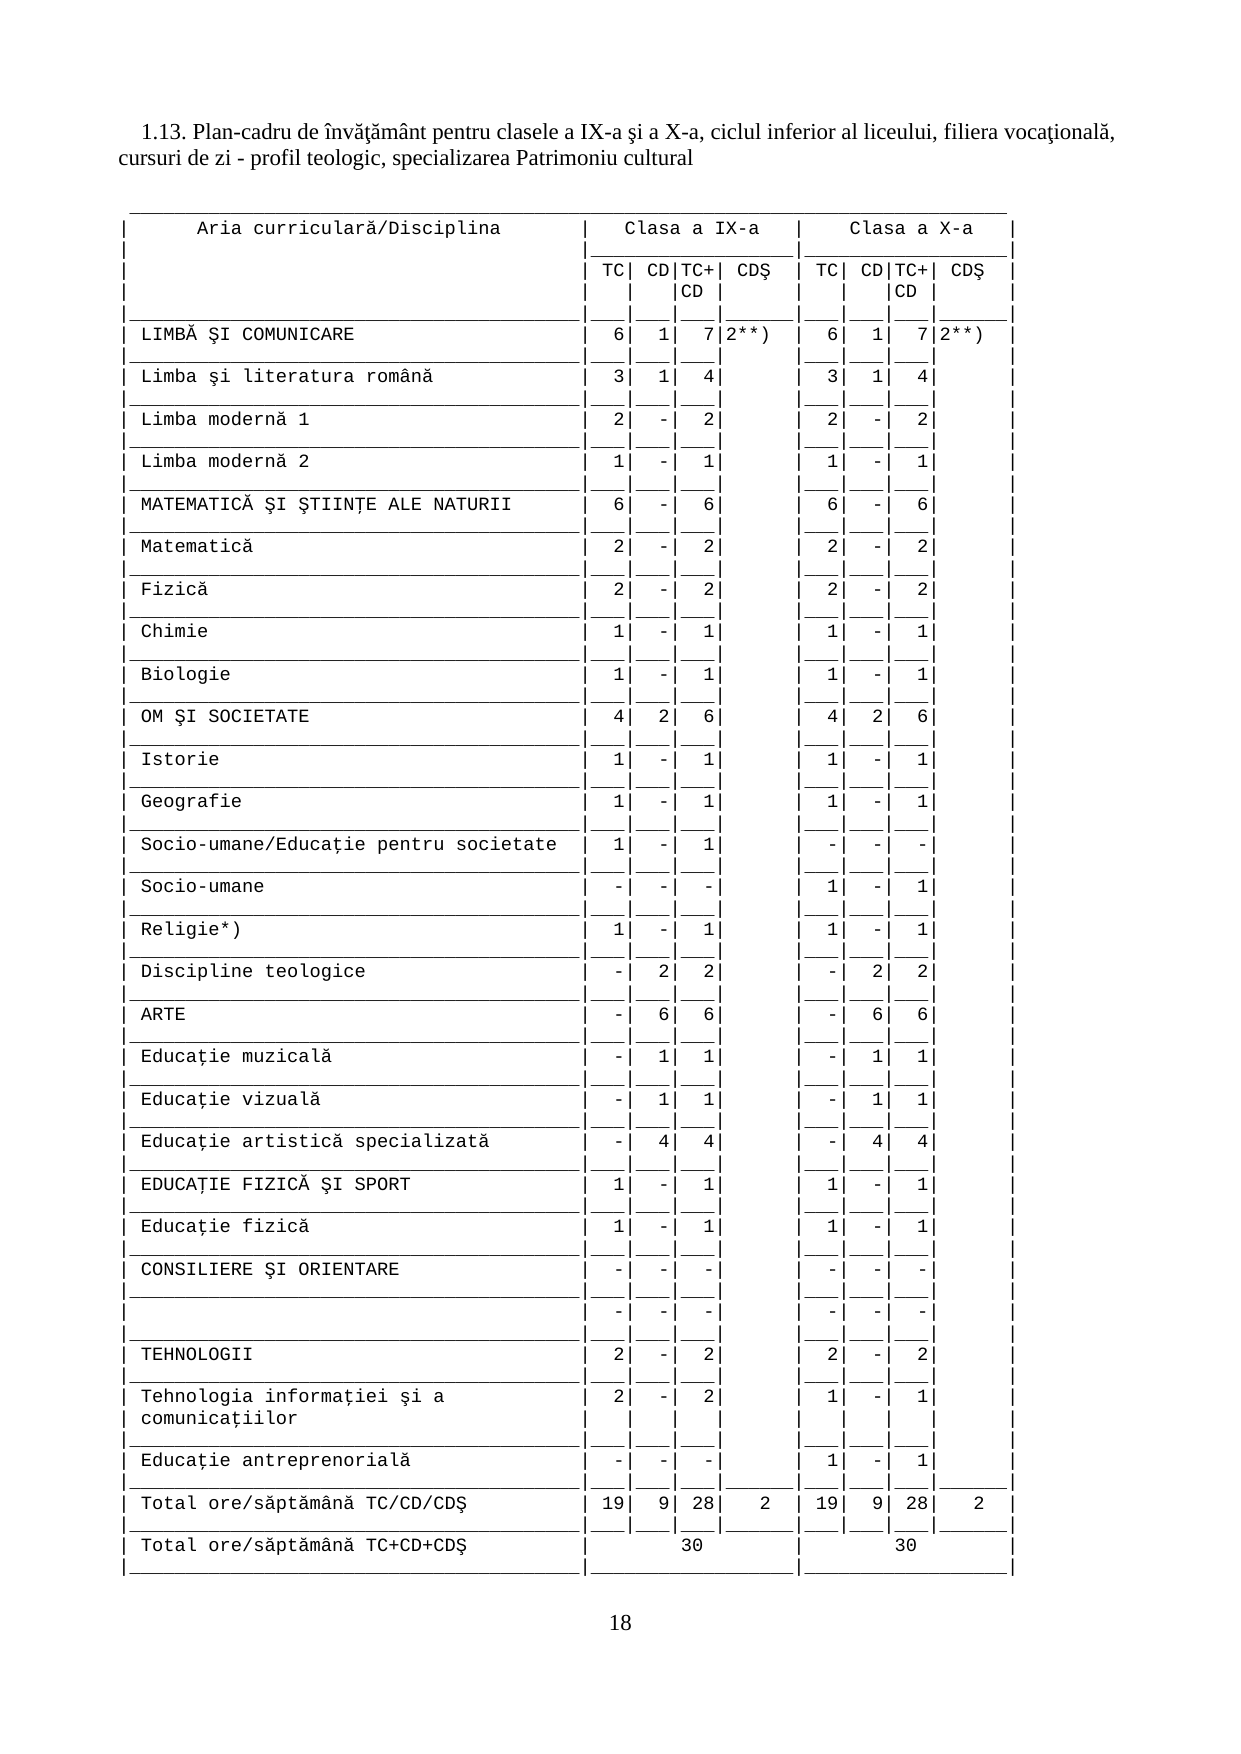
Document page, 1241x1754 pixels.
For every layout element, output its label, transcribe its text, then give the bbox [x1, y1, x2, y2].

text |________________________________________|___|___|___| |___|___|___| | [118, 898, 1122, 920]
text |________________________________________|___|___|___| |___|___|___| | [118, 1366, 1122, 1387]
text | |__________________|__________________| [118, 240, 1122, 261]
text |________________________________________|___|___|___| |___|___|___| | [118, 728, 1122, 750]
text | ARTE | -| 6| 6| | -| 6| 6| | [118, 1005, 1122, 1026]
text |________________________________________|___|___|___| |___|___|___| | [118, 388, 1122, 410]
text | CONSILIERE ŞI ORIENTARE | -| -| -| | -| -| -| | [118, 1260, 1122, 1281]
text | Total ore/săptămână TC+CD+CDŞ | 30 | 30 | [118, 1536, 1122, 1557]
text | Biologie | 1| -| 1| | 1| -| 1| | [118, 665, 1122, 686]
text |________________________________________|___|___|___| |___|___|___| | [118, 1026, 1122, 1047]
text |________________________________________|___|___|___| |___|___|___| | [118, 346, 1122, 367]
text | | | |CD | | | |CD | | [118, 282, 1122, 303]
text | Total ore/săptămână TC/CD/CDŞ | 19| 9| 28| 2 | 19| 9| 28| 2 | [118, 1493, 1122, 1515]
text |________________________________________|___|___|___| |___|___|___| | [118, 601, 1122, 622]
text | | -| -| -| | -| -| -| | [118, 1302, 1122, 1323]
text | comunicaţiilor | | | | | | | | | [118, 1408, 1122, 1430]
text | TEHNOLOGII | 2| -| 2| | 2| -| 2| | [118, 1345, 1122, 1366]
text |________________________________________|___|___|___|______|___|___|___|______| [118, 1472, 1122, 1493]
text 1.13. Plan-cadru de învăţământ pentru clasele a IX-a şi a X-a, ciclul inferior al liceului, filiera vocaţională, cursuri de zi - profil teologic, specializarea Patrimoniu cultural [118, 118, 1122, 171]
text | EDUCAŢIE FIZICĂ ŞI SPORT | 1| -| 1| | 1| -| 1| | [118, 1175, 1122, 1196]
text |________________________________________|___|___|___| |___|___|___| | [118, 856, 1122, 877]
text |________________________________________|___|___|___| |___|___|___| | [118, 431, 1122, 452]
text |________________________________________|___|___|___| |___|___|___| | [118, 813, 1122, 835]
text |________________________________________|___|___|___| |___|___|___| | [118, 516, 1122, 537]
text | Religie*) | 1| -| 1| | 1| -| 1| | [118, 920, 1122, 941]
text | Fizică | 2| -| 2| | 2| -| 2| | [118, 580, 1122, 601]
text | Tehnologia informaţiei şi a | 2| -| 2| | 1| -| 1| | [118, 1387, 1122, 1408]
text |________________________________________|___|___|___| |___|___|___| | [118, 686, 1122, 707]
text | Chimie | 1| -| 1| | 1| -| 1| | [118, 622, 1122, 643]
text |________________________________________|___|___|___| |___|___|___| | [118, 941, 1122, 962]
text | Matematică | 2| -| 2| | 2| -| 2| | [118, 537, 1122, 558]
text | Aria curriculară/Disciplina | Clasa a IX-a | Clasa a X-a | [118, 218, 1122, 240]
text | Istorie | 1| -| 1| | 1| -| 1| | [118, 750, 1122, 771]
text | Limba modernă 2 | 1| -| 1| | 1| -| 1| | [118, 452, 1122, 473]
text | | TC| CD|TC+| CDŞ | TC| CD|TC+| CDŞ | [118, 261, 1122, 282]
text | Educaţie vizuală | -| 1| 1| | -| 1| 1| | [118, 1090, 1122, 1111]
text | Socio-umane | -| -| -| | 1| -| 1| | [118, 877, 1122, 898]
text |________________________________________|___|___|___| |___|___|___| | [118, 1238, 1122, 1260]
text | Limba modernă 1 | 2| -| 2| | 2| -| 2| | [118, 410, 1122, 431]
text | Socio-umane/Educaţie pentru societate | 1| -| 1| | -| -| -| | [118, 835, 1122, 856]
text |________________________________________|___|___|___| |___|___|___| | [118, 1430, 1122, 1451]
text | MATEMATICĂ ŞI ŞTIINŢE ALE NATURII | 6| -| 6| | 6| -| 6| | [118, 495, 1122, 516]
text |________________________________________|___|___|___| |___|___|___| | [118, 1281, 1122, 1302]
text |________________________________________|___|___|___|______|___|___|___|______| [118, 1515, 1122, 1536]
text |________________________________________|___|___|___| |___|___|___| | [118, 643, 1122, 665]
text | Geografie | 1| -| 1| | 1| -| 1| | [118, 792, 1122, 813]
text | Educaţie antreprenorială | -| -| -| | 1| -| 1| | [118, 1451, 1122, 1472]
text |________________________________________|___|___|___| |___|___|___| | [118, 473, 1122, 495]
text | OM ŞI SOCIETATE | 4| 2| 6| | 4| 2| 6| | [118, 707, 1122, 728]
text | Educaţie fizică | 1| -| 1| | 1| -| 1| | [118, 1217, 1122, 1238]
text | Limba şi literatura română | 3| 1| 4| | 3| 1| 4| | [118, 367, 1122, 388]
text |________________________________________|___|___|___| |___|___|___| | [118, 1153, 1122, 1175]
text | Discipline teologice | -| 2| 2| | -| 2| 2| | [118, 962, 1122, 983]
text | LIMBĂ ŞI COMUNICARE | 6| 1| 7|2**) | 6| 1| 7|2**) | [118, 325, 1122, 346]
text |________________________________________|___|___|___| |___|___|___| | [118, 1068, 1122, 1090]
text |________________________________________|___|___|___|______|___|___|___|______| [118, 303, 1122, 325]
text |________________________________________|___|___|___| |___|___|___| | [118, 771, 1122, 792]
text ______________________________________________________________________________ [118, 197, 1122, 218]
text |________________________________________|___|___|___| |___|___|___| | [118, 558, 1122, 580]
text |________________________________________|___|___|___| |___|___|___| | [118, 983, 1122, 1005]
text |________________________________________|___|___|___| |___|___|___| | [118, 1196, 1122, 1217]
text |________________________________________|___|___|___| |___|___|___| | [118, 1323, 1122, 1345]
text |________________________________________|__________________|__________________| [118, 1557, 1122, 1578]
text | Educaţie muzicală | -| 1| 1| | -| 1| 1| | [118, 1047, 1122, 1068]
text | Educaţie artistică specializată | -| 4| 4| | -| 4| 4| | [118, 1132, 1122, 1153]
text |________________________________________|___|___|___| |___|___|___| | [118, 1111, 1122, 1132]
